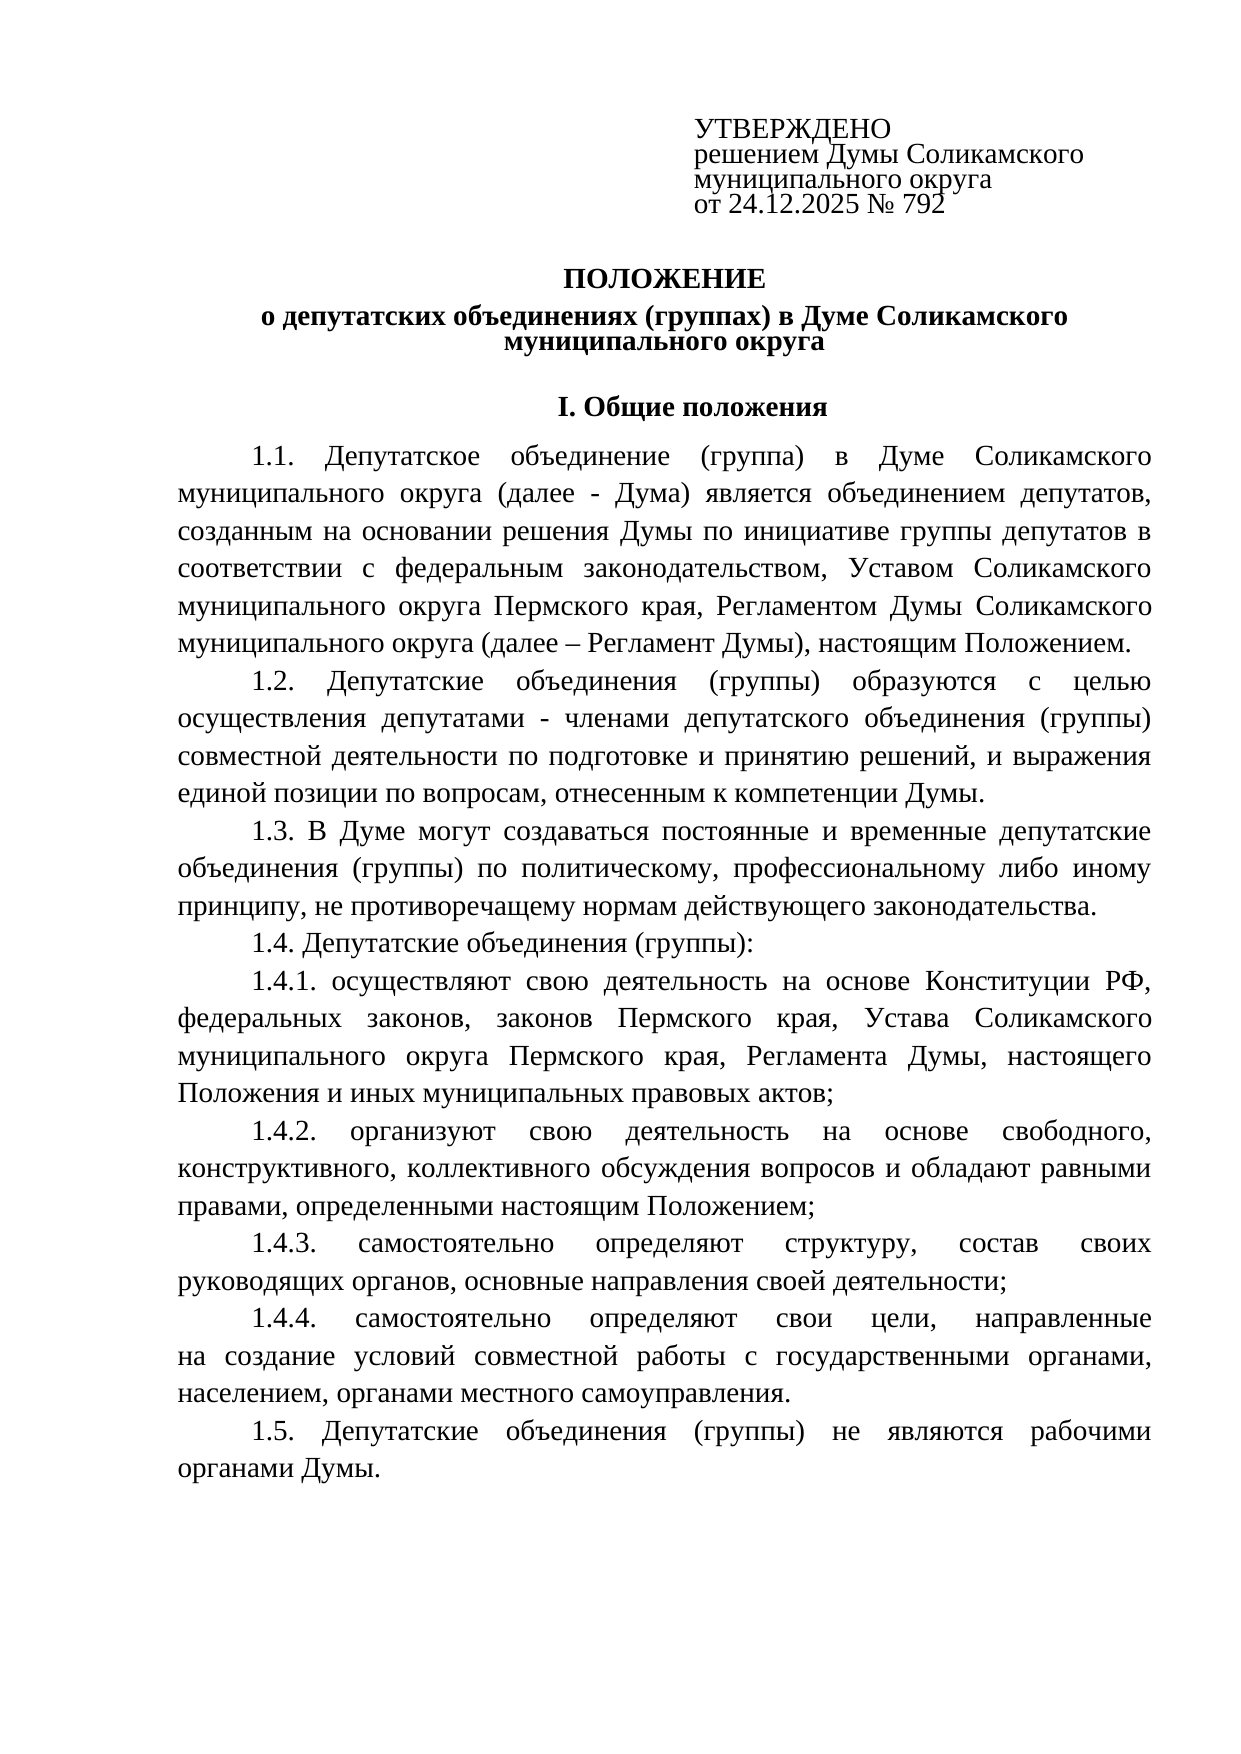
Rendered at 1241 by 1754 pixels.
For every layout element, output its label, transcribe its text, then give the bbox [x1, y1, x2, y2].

text 1.2. Депутатские объединения (группы) образуются с целью осуществления депутатами - членами депутатского объединения (группы) совместной деятельности по подготовке и принятию решений, и выражения единой позиции по вопросам, отнесенным к компетенции Думы. [177, 660, 1152, 810]
text 1.4. Депутатские объединения (группы): [177, 923, 1152, 960]
text о депутатских объединениях (группах) в Думе Соликамского муниципального округа [177, 306, 1152, 356]
text 1.4.3. самостоятельно определяют структуру, состав своих руководящих органов, основные направления своей деятельности; [177, 1223, 1152, 1298]
text 1.5. Депутатские объединения (группы) не являются рабочими органами Думы. [177, 1410, 1152, 1485]
text 1.1. Депутатское объединение (группа) в Думе Соликамского муниципального округа (далее - Дума) является объединением депутатов, созданным на основании решения Думы по инициативе группы депутатов в соответствии с федеральным законодательством, Уставом Соликамского муниципального округа Пермского края, Регламентом Думы Соликамского муниципального округа (далее – Регламент Думы), настоящим Положением. [177, 435, 1152, 660]
text решением Думы Соликамского муниципального округа [693, 143, 1152, 193]
text 1.4.2. организуют свою деятельность на основе свободного, конструктивного, коллективного обсуждения вопросов и обладают равными правами, определенными настоящим Положением; [177, 1110, 1152, 1223]
text 1.4.4. самостоятельно определяют свои цели, направленные на создание условий совместной работы с государственными органами, населением, органами местного самоуправления. [177, 1298, 1152, 1410]
text 1.3. В Думе могут создаваться постоянные и временные депутатские объединения (группы) по политическому, профессиональному либо иному принципу, не противоречащему нормам действующего законодательства. [177, 810, 1152, 923]
text от 24.12.2025 № 792 [693, 193, 1152, 218]
text 1.4.1. осуществляют свою деятельность на основе Конституции РФ, федеральных законов, законов Пермского края, Устава Соликамского муниципального округа Пермского края, Регламента Думы, настоящего Положения и иных муниципальных правовых актов; [177, 960, 1152, 1110]
text I. Общие положения [233, 389, 1152, 423]
text ПОЛОЖЕНИЕ [177, 268, 1152, 293]
text УТВЕРЖДЕНО [620, 118, 1152, 143]
